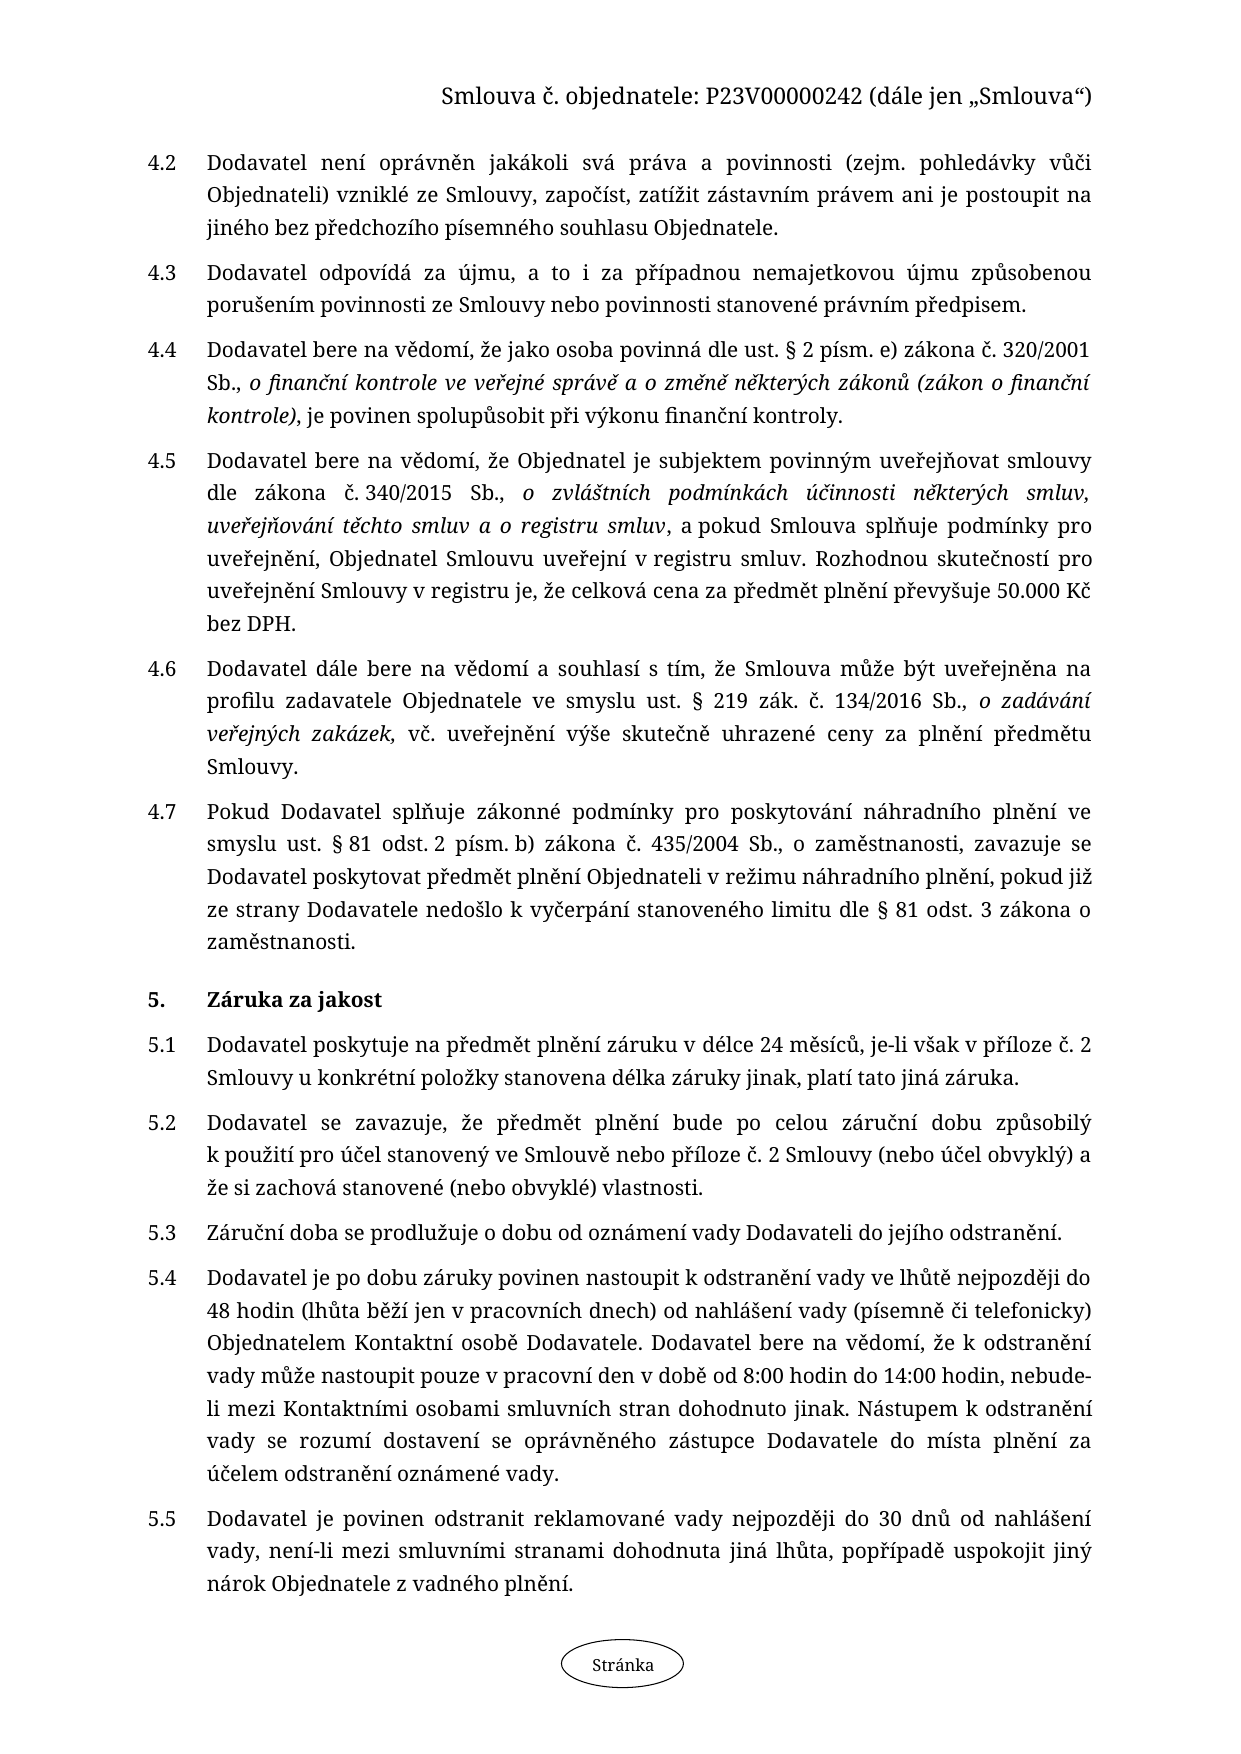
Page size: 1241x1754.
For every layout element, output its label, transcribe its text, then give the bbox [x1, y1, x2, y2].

list Záruka za jakost [148, 985, 1093, 1013]
list Dodavatel poskytuje na předmět plnění záruku v délce 24 měsíců, je-li však v příloze č. 2 Smlouvy u konkrétní položky stanovena délka záruky jinak, platí tato jiná záruka. [148, 1030, 1093, 1091]
list Dodavatel bere na vědomí, že Objednatel je subjektem povinným uveřejňovat smlouvy dle zákona č. 340/2015 Sb., o zvláštních podmínkách účinnosti některých smluv, uveřejňování těchto smluv a o registru smluv, a pokud Smlouva splňuje podmínky pro uveřejnění, Objednatel Smlouvu uveřejní v registru smluv. Rozhodnou skutečností pro uveřejnění Smlouvy v registru je, že celková cena za předmět plnění převyšuje 50.000 Kč bez DPH. [148, 446, 1093, 637]
list Dodavatel odpovídá za újmu, a to i za případnou nemajetkovou újmu způsobenou porušením povinnosti ze Smlouvy nebo povinnosti stanovené právním předpisem. [148, 258, 1093, 319]
list Dodavatel se zavazuje, že předmět plnění bude po celou záruční dobu způsobilý k použití pro účel stanovený ve Smlouvě nebo příloze č. 2 Smlouvy (nebo účel obvyklý) a že si zachová stanovené (nebo obvyklé) vlastnosti. [148, 1108, 1093, 1201]
list Záruční doba se prodlužuje o dobu od oznámení vady Dodavateli do jejího odstranění. [148, 1218, 1093, 1247]
list Dodavatel bere na vědomí, že jako osoba povinná dle ust. § 2 písm. e) zákona č. 320/2001 Sb., o finanční kontrole ve veřejné správě a o změně některých zákonů (zákon o finanční kontrole), je povinen spolupůsobit při výkonu finanční kontroly. [148, 336, 1093, 429]
list Dodavatel je povinen odstranit reklamované vady nejpozději do 30 dnů od nahlášení vady, není-li mezi smluvními stranami dohodnuta jiná lhůta, popřípadě uspokojit jiný nárok Objednatele z vadného plnění. [148, 1504, 1093, 1598]
list Dodavatel je po dobu záruky povinen nastoupit k odstranění vady ve lhůtě nejpozději do 48 hodin (lhůta běží jen v pracovních dnech) od nahlášení vady (písemně či telefonicky) Objednatelem Kontaktní osobě Dodavatele. Dodavatel bere na vědomí, že k odstranění vady může nastoupit pouze v pracovní den v době od 8:00 hodin do 14:00 hodin, nebude-li mezi Kontaktními osobami smluvních stran dohodnuto jinak. Nástupem k odstranění vady se rozumí dostavení se oprávněného zástupce Dodavatele do místa plnění za účelem odstranění oznámené vady. [148, 1263, 1093, 1487]
list Dodavatel dále bere na vědomí a souhlasí s tím, že Smlouva může být uveřejněna na profilu zadavatele Objednatele ve smyslu ust. § 219 zák. č. 134/2016 Sb., o zadávání veřejných zakázek, vč. uveřejnění výše skutečně uhrazené ceny za plnění předmětu Smlouvy. [148, 654, 1093, 780]
list Pokud Dodavatel splňuje zákonné podmínky pro poskytování náhradního plnění ve smyslu ust. § 81 odst. 2 písm. b) zákona č. 435/2004 Sb., o zaměstnanosti, zavazuje se Dodavatel poskytovat předmět plnění Objednateli v režimu náhradního plnění, pokud již ze strany Dodavatele nedošlo k vyčerpání stanoveného limitu dle § 81 odst. 3 zákona o zaměstnanosti. [148, 797, 1093, 956]
list Dodavatel není oprávněn jakákoli svá práva a povinnosti (zejm. pohledávky vůči Objednateli) vzniklé ze Smlouvy, započíst, zatížit zástavním právem ani je postoupit na jiného bez předchozího písemného souhlasu Objednatele. [148, 148, 1093, 241]
